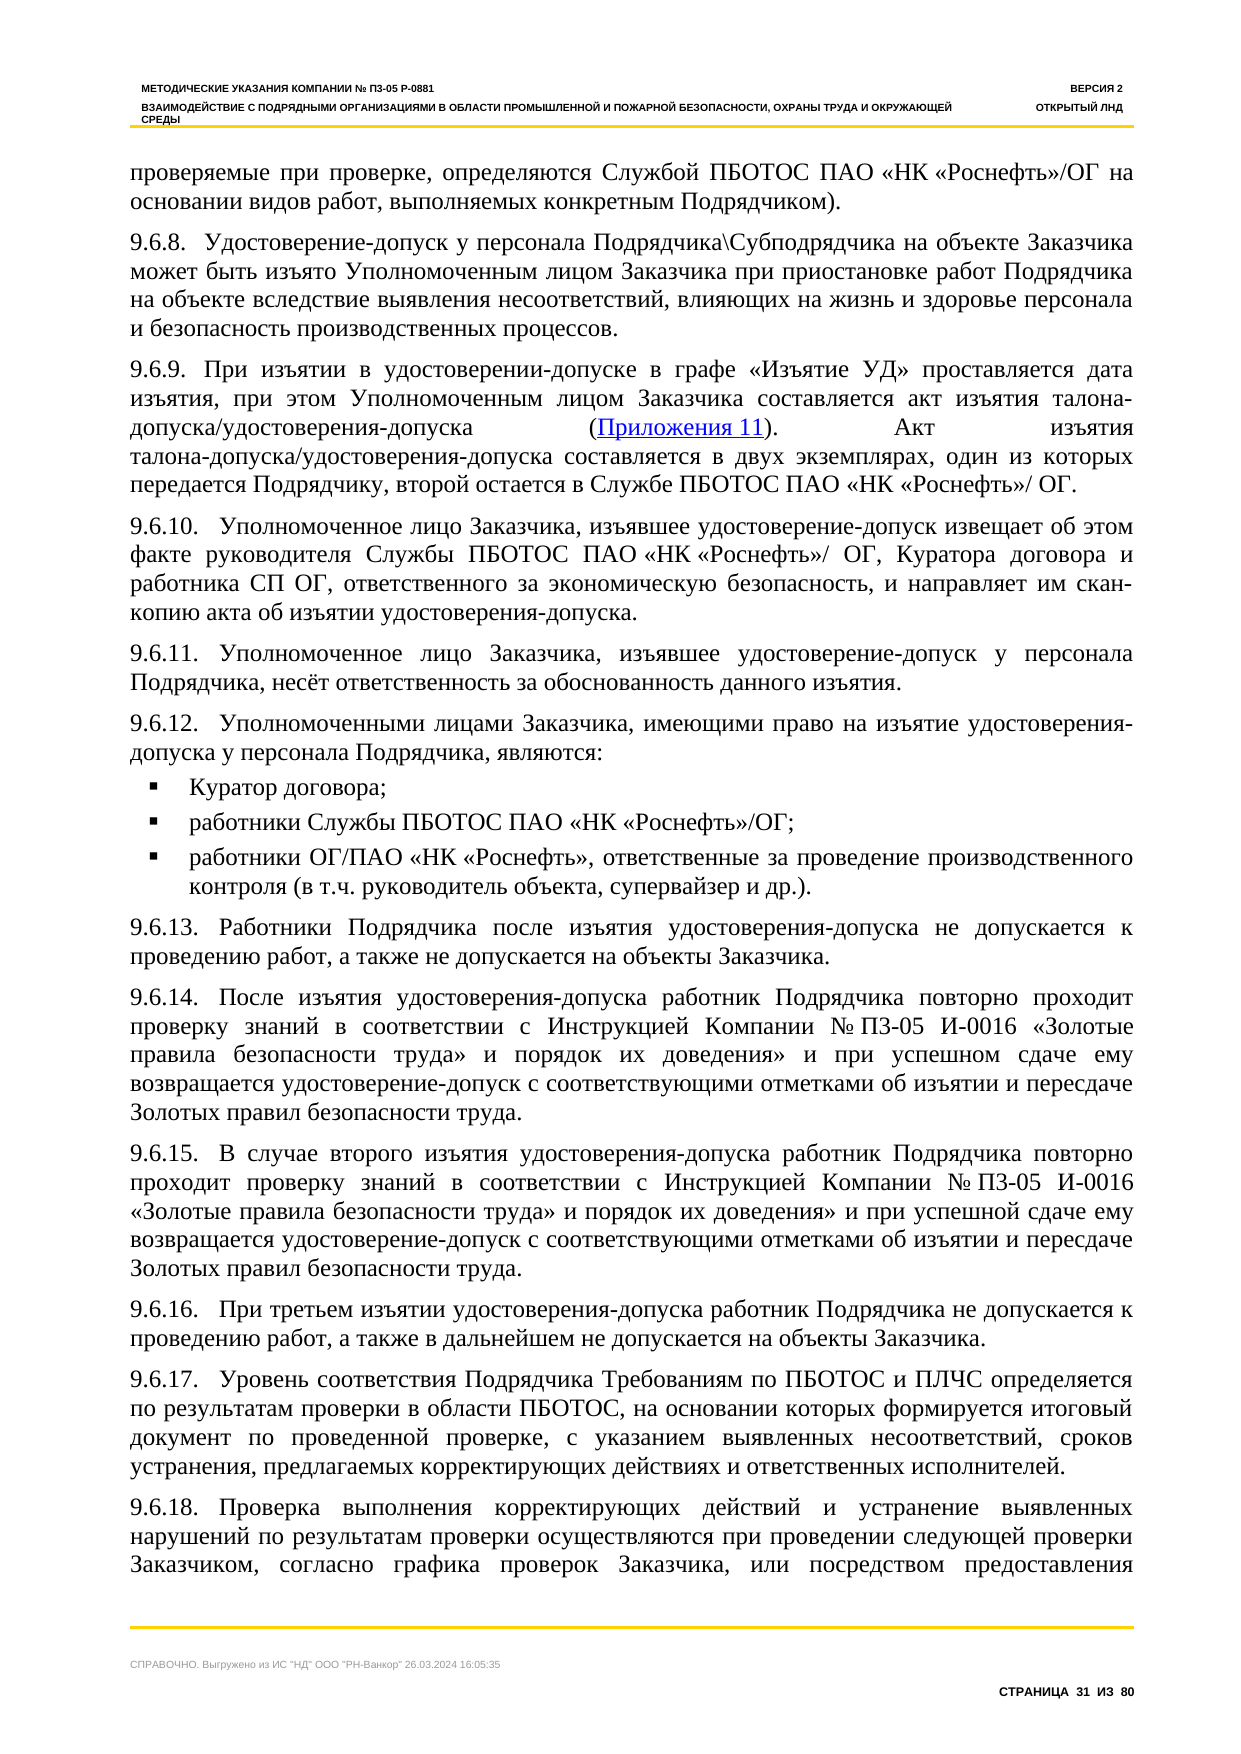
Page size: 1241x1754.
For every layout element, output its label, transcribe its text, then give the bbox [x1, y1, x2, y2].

list Уполномоченными лицами Заказчика, имеющими право на изъятие удостоверения-допуска у персонала Подрядчика, являются: [130, 708, 1134, 766]
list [130, 1492, 1134, 1578]
list При изъятии в удостоверении-допуске в графе «Изъятие УД» проставляется дата изъятия, при этом Уполномоченным лицом Заказчика составляется акт изъятия талона-допуска/удостоверения-допуска (Приложения 11). Акт изъятия талона-допуска/удостоверения-допуска составляется в двух экземплярах, один из которых передается Подрядчику, второй остается в Службе ПБОТОС ПАО «НК «Роснефть»/ ОГ. [130, 354, 1134, 498]
list Уполномоченное лицо Заказчика, изъявшее удостоверение-допуск у персонала Подрядчика, несёт ответственность за обоснованность данного изъятия. [130, 638, 1134, 696]
list Куратор договора; [148, 772, 1134, 801]
list В случае второго изъятия удостоверения-допуска работник Подрядчика повторно проходит проверку знаний в соответствии с Инструкцией Компании № П3-05 И-0016 «Золотые правила безопасности труда» и порядок их доведения» и при успешной сдаче ему возвращается удостоверение-допуск с соответствующими отметками об изъятии и пересдаче Золотых правил безопасности труда. [130, 1138, 1134, 1282]
list Уполномоченное лицо Заказчика, изъявшее удостоверение-допуск извещает об этом факте руководителя Службы ПБОТОС ПАО «НК «Роснефть»/ ОГ, Куратора договора и работника СП ОГ, ответственного за экономическую безопасность, и направляет им скан-копию акта об изъятии удостоверения-допуска. [130, 511, 1134, 626]
list Работники Подрядчика после изъятия удостоверения-допуска не допускается к проведению работ, а также не допускается на объекты Заказчика. [130, 912, 1134, 969]
list После изъятия удостоверения-допуска работник Подрядчика повторно проходит проверку знаний в соответствии с Инструкцией Компании № П3-05 И-0016 «Золотые правила безопасности труда» и порядок их доведения» и при успешном сдаче ему возвращается удостоверение-допуск с соответствующими отметками об изъятии и пересдаче Золотых правил безопасности труда. [130, 982, 1134, 1126]
list Удостоверение-допуск у персонала Подрядчика\Субподрядчика на объекте Заказчика может быть изъято Уполномоченным лицом Заказчика при приостановке работ Подрядчика на объекте вследствие выявления несоответствий, влияющих на жизнь и здоровье персонала и безопасность производственных процессов. [130, 227, 1134, 342]
list работники ОГ/ПАО «НК «Роснефть», ответственные за проведение производственного контроля (в т.ч. руководитель объекта, супервайзер и др.). [148, 842, 1134, 899]
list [130, 157, 1134, 214]
list работники Службы ПБОТОС ПАО «НК «Роснефть»/ОГ; [148, 807, 1134, 836]
list Уровень соответствия Подрядчика Требованиям по ПБОТОС и ПЛЧС определяется по результатам проверки в области ПБОТОС, на основании которых формируется итоговый документ по проведенной проверке, с указанием выявленных несоответствий, сроков устранения, предлагаемых корректирующих действиях и ответственных исполнителей. [130, 1364, 1134, 1479]
list При третьем изъятии удостоверения-допуска работник Подрядчика не допускается к проведению работ, а также в дальнейшем не допускается на объекты Заказчика. [130, 1294, 1134, 1352]
